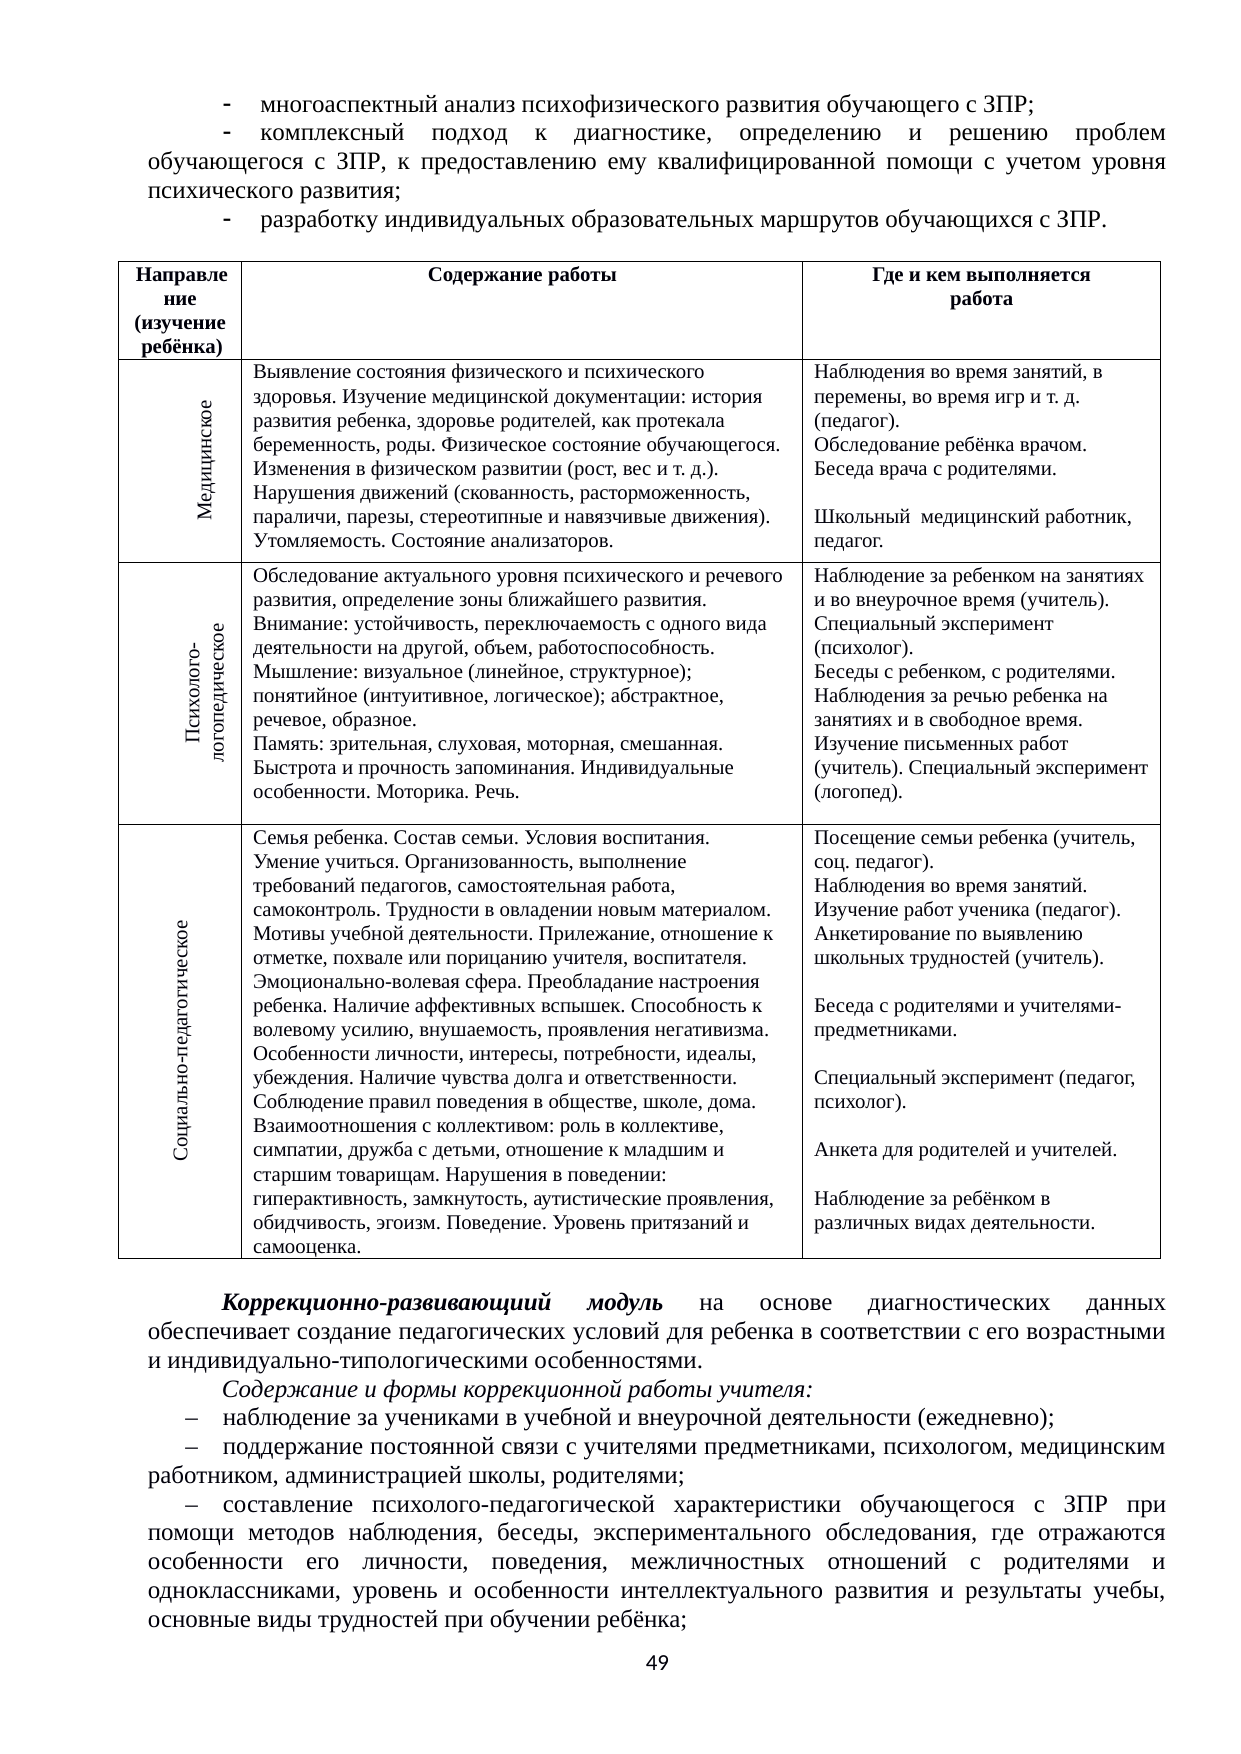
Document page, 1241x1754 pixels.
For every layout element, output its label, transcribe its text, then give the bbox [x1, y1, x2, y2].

table_header Содержание работы [242, 262, 802, 358]
list поддержание постоянной связи с учителями предметниками, психологом, медицинским работником, администрацией школы, родителями; [148, 1431, 1167, 1489]
list многоаспектный анализ психофизического развития обучающего с ЗПР; [148, 89, 1167, 117]
table_cell Посещение семьи ребенка (учитель, соц. педагог). Наблюдения во время занятий. Изучение работ ученика (педагог). Анкетирование по выявлению школьных трудностей (учитель). Беседа с родителями и учителями- предметниками. Специальный эксперимент (педагог, психолог). Анкета для родителей и учителей. Наблюдение за ребёнком в различных видах деятельности. [803, 825, 1160, 1258]
table_cell Социально-педагогическое [119, 825, 241, 1258]
table_cell Выявление состояния физического и психического здоровья. Изучение медицинской документации: история развития ребенка, здоровье родителей, как протекала беременность, роды. Физическое состояние обучающегося. Изменения в физическом развитии (рост, вес и т. д.). Нарушения движений (скованность, расторможенность, параличи, парезы, стереотипные и навязчивые движения). Утомляемость. Состояние анализаторов. [242, 360, 802, 562]
list разработку индивидуальных образовательных маршрутов обучающихся с ЗПР. [148, 204, 1167, 232]
list составление психолого-педагогической характеристики обучающегося с ЗПР при помощи методов наблюдения, беседы, экспериментального обследования, где отражаются особенности его личности, поведения, межличностных отношений с родителями и одноклассниками, уровень и особенности интеллектуального развития и результаты учебы, основные виды трудностей при обучении ребёнка; [148, 1489, 1167, 1632]
table_cell Наблюдение за ребенком на занятиях и во внеурочное время (учитель). Специальный эксперимент (психолог). Беседы с ребенком, с родителями. Наблюдения за речью ребенка на занятиях и в свободное время. Изучение письменных работ (учитель). Специальный эксперимент (логопед). [803, 563, 1160, 823]
text Содержание и формы коррекционной работы учителя: [148, 1374, 1167, 1402]
list наблюдение за учениками в учебной и внеурочной деятельности (ежедневно); [148, 1402, 1167, 1431]
table_cell Семья ребенка. Состав семьи. Условия воспитания. Умение учиться. Организованность, выполнение требований педагогов, самостоятельная работа, самоконтроль. Трудности в овладении новым материалом. Мотивы учебной деятельности. Прилежание, отношение к отметке, похвале или порицанию учителя, воспитателя. Эмоционально-волевая сфера. Преобладание настроения ребенка. Наличие аффективных вспышек. Способность к волевому усилию, внушаемость, проявления негативизма. Особенности личности, интересы, потребности, идеалы, убеждения. Наличие чувства долга и ответственности. Соблюдение правил поведения в обществе, школе, дома. Взаимоотношения с коллективом: роль в коллективе, симпатии, дружба с детьми, отношение к младшим и старшим товарищам. Нарушения в поведении: гиперактивность, замкнутость, аутистические проявления, обидчивость, эгоизм. Поведение. Уровень притязаний и самооценка. [242, 825, 802, 1258]
table_cell Обследование актуального уровня психического и речевого развития, определение зоны ближайшего развития. Внимание: устойчивость, переключаемость с одного вида деятельности на другой, объем, работоспособность. Мышление: визуальное (линейное, структурное); понятийное (интуитивное, логическое); абстрактное, речевое, образное. Память: зрительная, слуховая, моторная, смешанная. Быстрота и прочность запоминания. Индивидуальные особенности. Моторика. Речь. [242, 563, 802, 823]
table_cell Психолого-логопедическое [119, 563, 241, 823]
table_cell Медицинское [119, 360, 241, 562]
text Коррекционно-развивающиий модуль на основе диагностических данных обеспечивает создание педагогических условий для ребенка в соответствии с его возрастными и индивидуально-типологическими особенностями. [148, 1287, 1167, 1374]
table_header Где и кем выполняется работа [803, 262, 1160, 358]
table_header Направление (изучение ребёнка) [119, 262, 241, 358]
table_cell Наблюдения во время занятий, в перемены, во время игр и т. д. (педагог). Обследование ребёнка врачом. Беседа врача с родителями. Школьный медицинский работник, педагог. [803, 360, 1160, 562]
list комплексный подход к диагностике, определению и решению проблем обучающегося с ЗПР, к предоставлению ему квалифицированной помощи с учетом уровня психического развития; [148, 117, 1167, 204]
